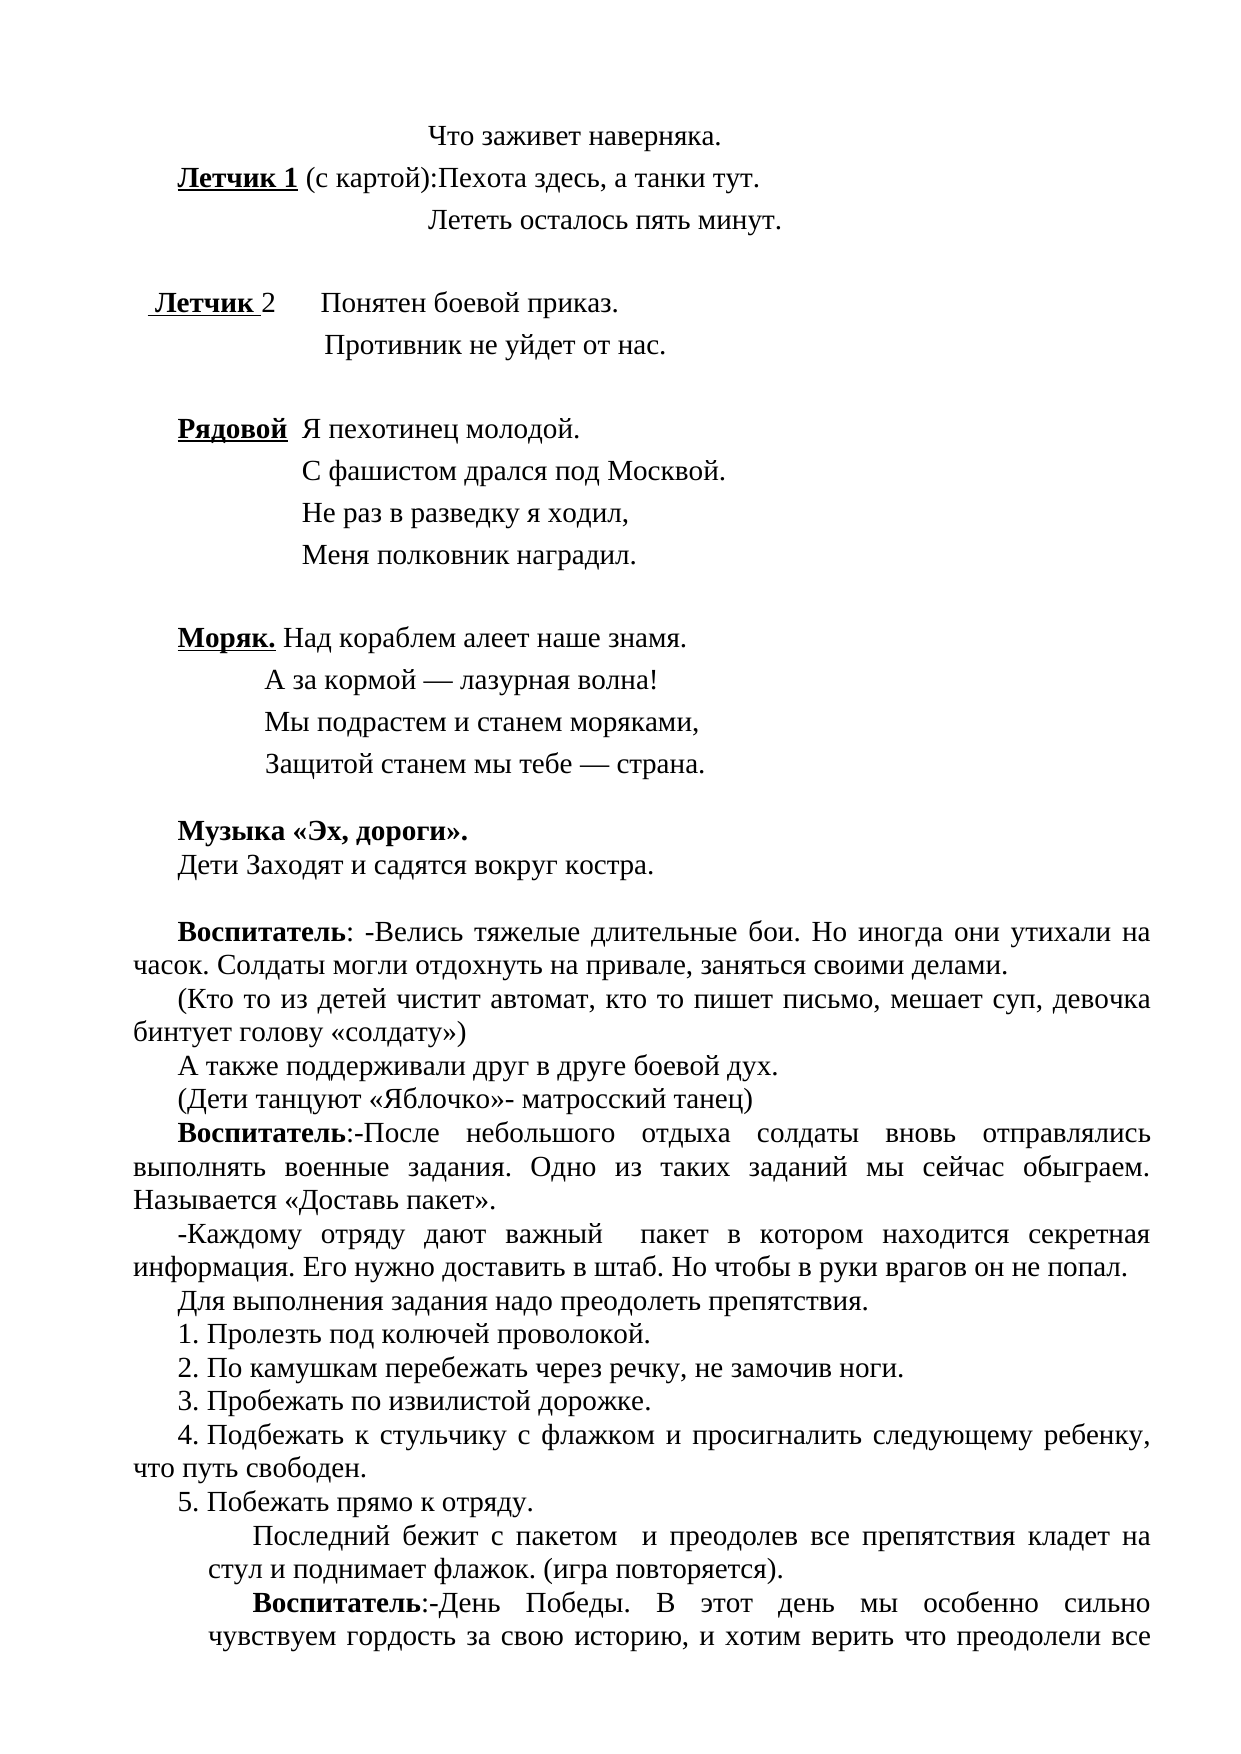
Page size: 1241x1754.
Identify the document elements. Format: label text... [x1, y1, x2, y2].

text -Каждому отряду дают важный пакет в котором находится секретная информация. Его нужно доставить в штаб. Но чтобы в руки врагов он не попал. [133, 1216, 1152, 1283]
text (Дети танцуют «Яблочко»- матросский танец) [133, 1082, 1152, 1115]
text Защитой станем мы тебе — страна. [133, 746, 1152, 780]
text Не раз в разведку я ходил, [133, 495, 1152, 528]
text Воспитатель: -Велись тяжелые длительные бои. Но иногда они утихали на часок. Солдаты могли отдохнуть на привале, заняться своими делами. [133, 914, 1152, 981]
text Моряк. Над кораблем алеет наше знамя. [133, 621, 1152, 654]
text Летчик 2 Понятен боевой приказ. [133, 244, 1152, 319]
text А также поддерживали друг в друге боевой дух. [133, 1048, 1152, 1082]
text Дети Заходят и садятся вокруг костра. [133, 847, 1152, 880]
list По камушкам перебежать через речку, не замочив ноги. [133, 1350, 1152, 1383]
list Пробежать по извилистой дорожке. [133, 1383, 1152, 1417]
list Подбежать к стульчику с флажком и просигналить следующему ребенку, что путь свободен. [133, 1417, 1152, 1484]
text Меня полковник наградил. [133, 537, 1152, 570]
text Музыка «Эх, дороги». [133, 813, 1152, 847]
text Противник не уйдет от нас. [133, 327, 1152, 361]
list Побежать прямо к отряду. [133, 1484, 1152, 1518]
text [208, 1585, 1152, 1652]
text Воспитатель:-После небольшого отдыха солдаты вновь отправлялись выполнять военные задания. Одно из таких заданий мы сейчас обыграем. Называется «Доставь пакет». [133, 1115, 1152, 1216]
text Для выполнения задания надо преодолеть препятствия. [133, 1283, 1152, 1316]
text Что заживет наверняка. [133, 118, 1152, 152]
text Последний бежит с пакетом и преодолев все препятствия кладет на стул и поднимает флажок. (игра повторяется). [208, 1518, 1152, 1585]
text (Кто то из детей чистит автомат, кто то пишет письмо, мешает суп, девочка бинтует голову «солдату») [133, 981, 1152, 1048]
text Рядовой Я пехотинец молодой. [133, 411, 1152, 445]
text Летчик 1 (с картой):Пехота здесь, а танки тут. Лететь осталось пять минут. [133, 160, 1152, 235]
list Пролезть под колючей проволокой. [133, 1316, 1152, 1350]
text С фашистом дрался под Москвой. [133, 453, 1152, 487]
text А за кормой — лазурная волна! Мы подрастем и станем моряками, [133, 662, 1152, 738]
